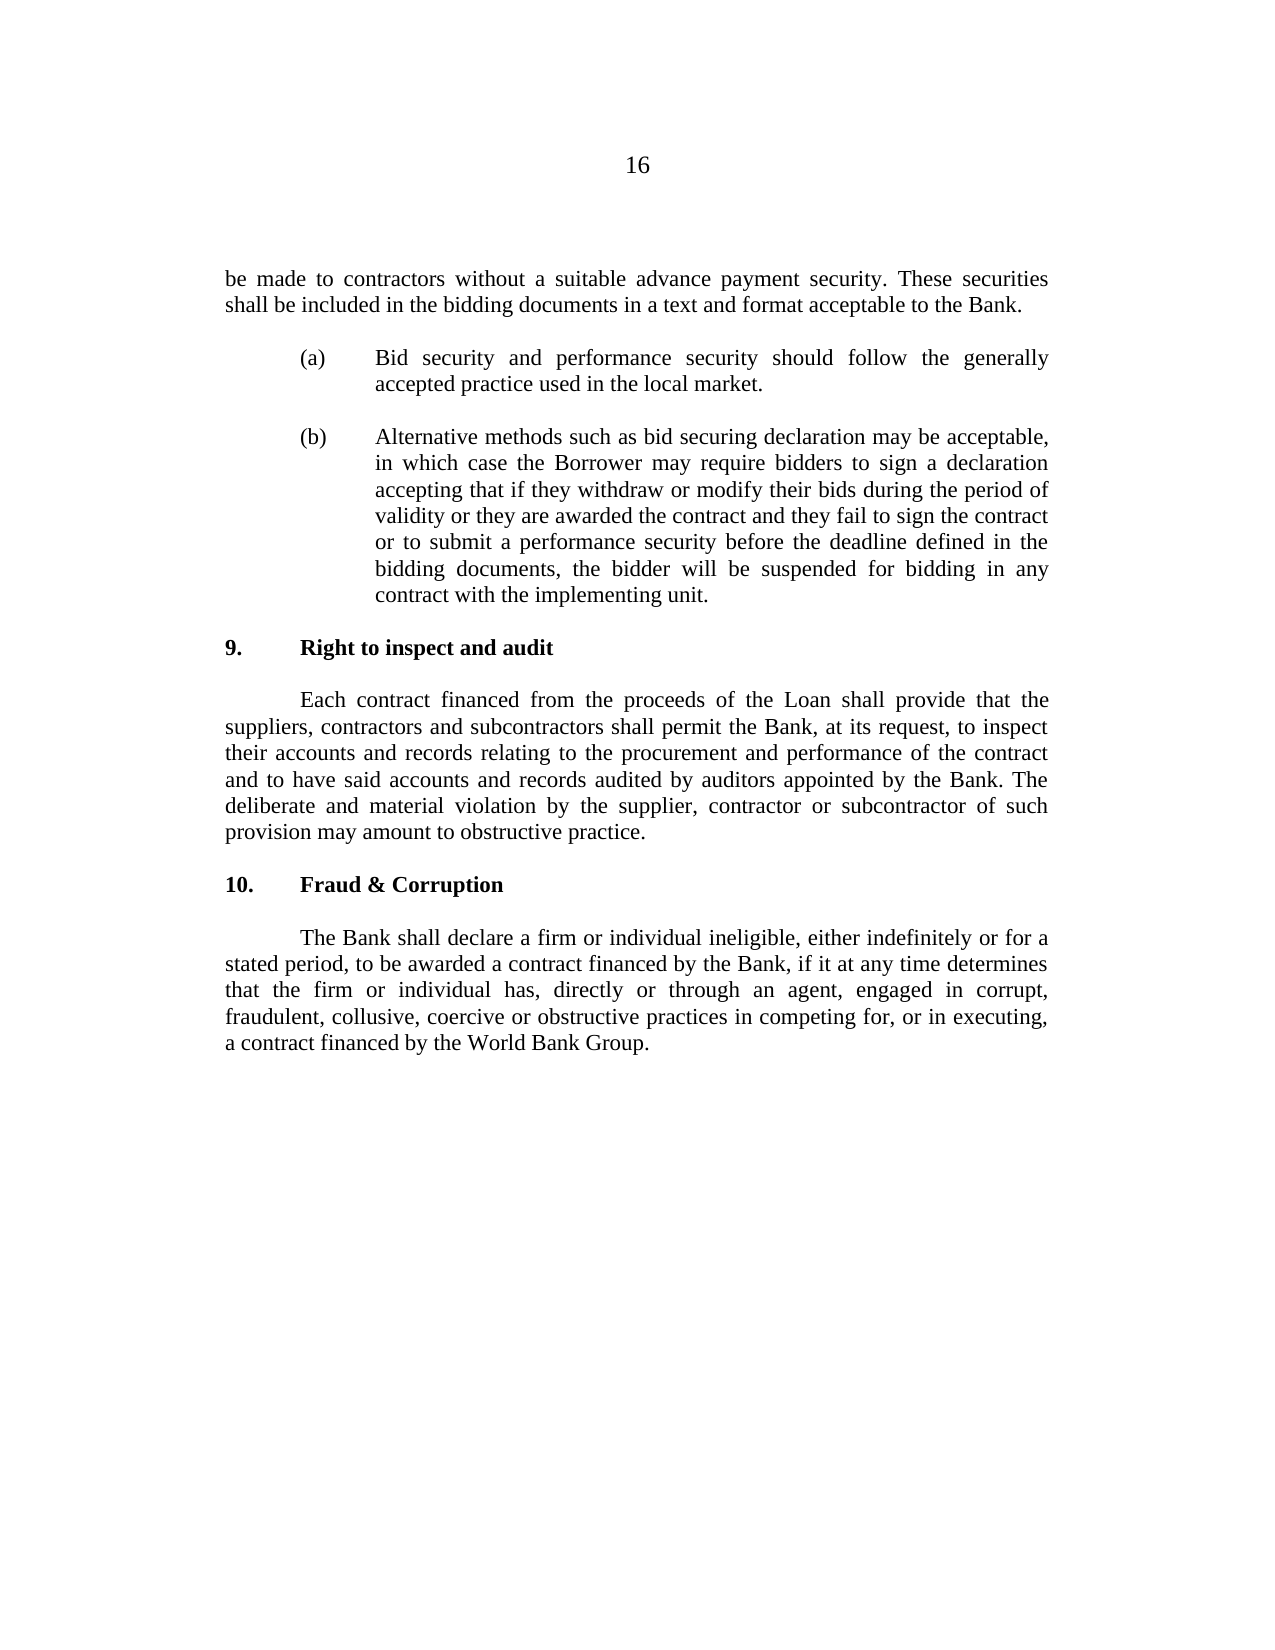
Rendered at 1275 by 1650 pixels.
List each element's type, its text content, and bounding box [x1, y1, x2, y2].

text Each contract financed from the proceeds of the Loan shall provide that the suppliers, contractors and subcontractors shall permit the Bank, at its request, to inspect their accounts and records relating to the procurement and performance of the contract and to have said accounts and records audited by auditors appointed by the Bank. The deliberate and material violation by the supplier, contractor or subcontractor of such provision may amount to obstructive practice. [225, 687, 1050, 845]
text 9. Right to inspect and audit [225, 634, 1050, 660]
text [225, 265, 1050, 318]
text The Bank shall declare a firm or individual ineligible, either indefinitely or for a stated period, to be awarded a contract financed by the Bank, if it at any time determines that the firm or individual has, directly or through an agent, engaged in corrupt, fraudulent, collusive, coercive or obstructive practices in competing for, or in executing, a contract financed by the World Bank Group. [225, 924, 1050, 1056]
list Alternative methods such as bid securing declaration may be acceptable, in which case the Borrower may require bidders to sign a declaration accepting that if they withdraw or modify their bids during the period of validity or they are awarded the contract and they fail to sign the contract or to submit a performance security before the deadline defined in the bidding documents, the bidder will be suspended for bidding in any contract with the implementing unit. [300, 423, 1050, 607]
list Bid security and performance security should follow the generally accepted practice used in the local market. [300, 344, 1050, 397]
text 10. Fraud & Corruption [225, 871, 1050, 897]
